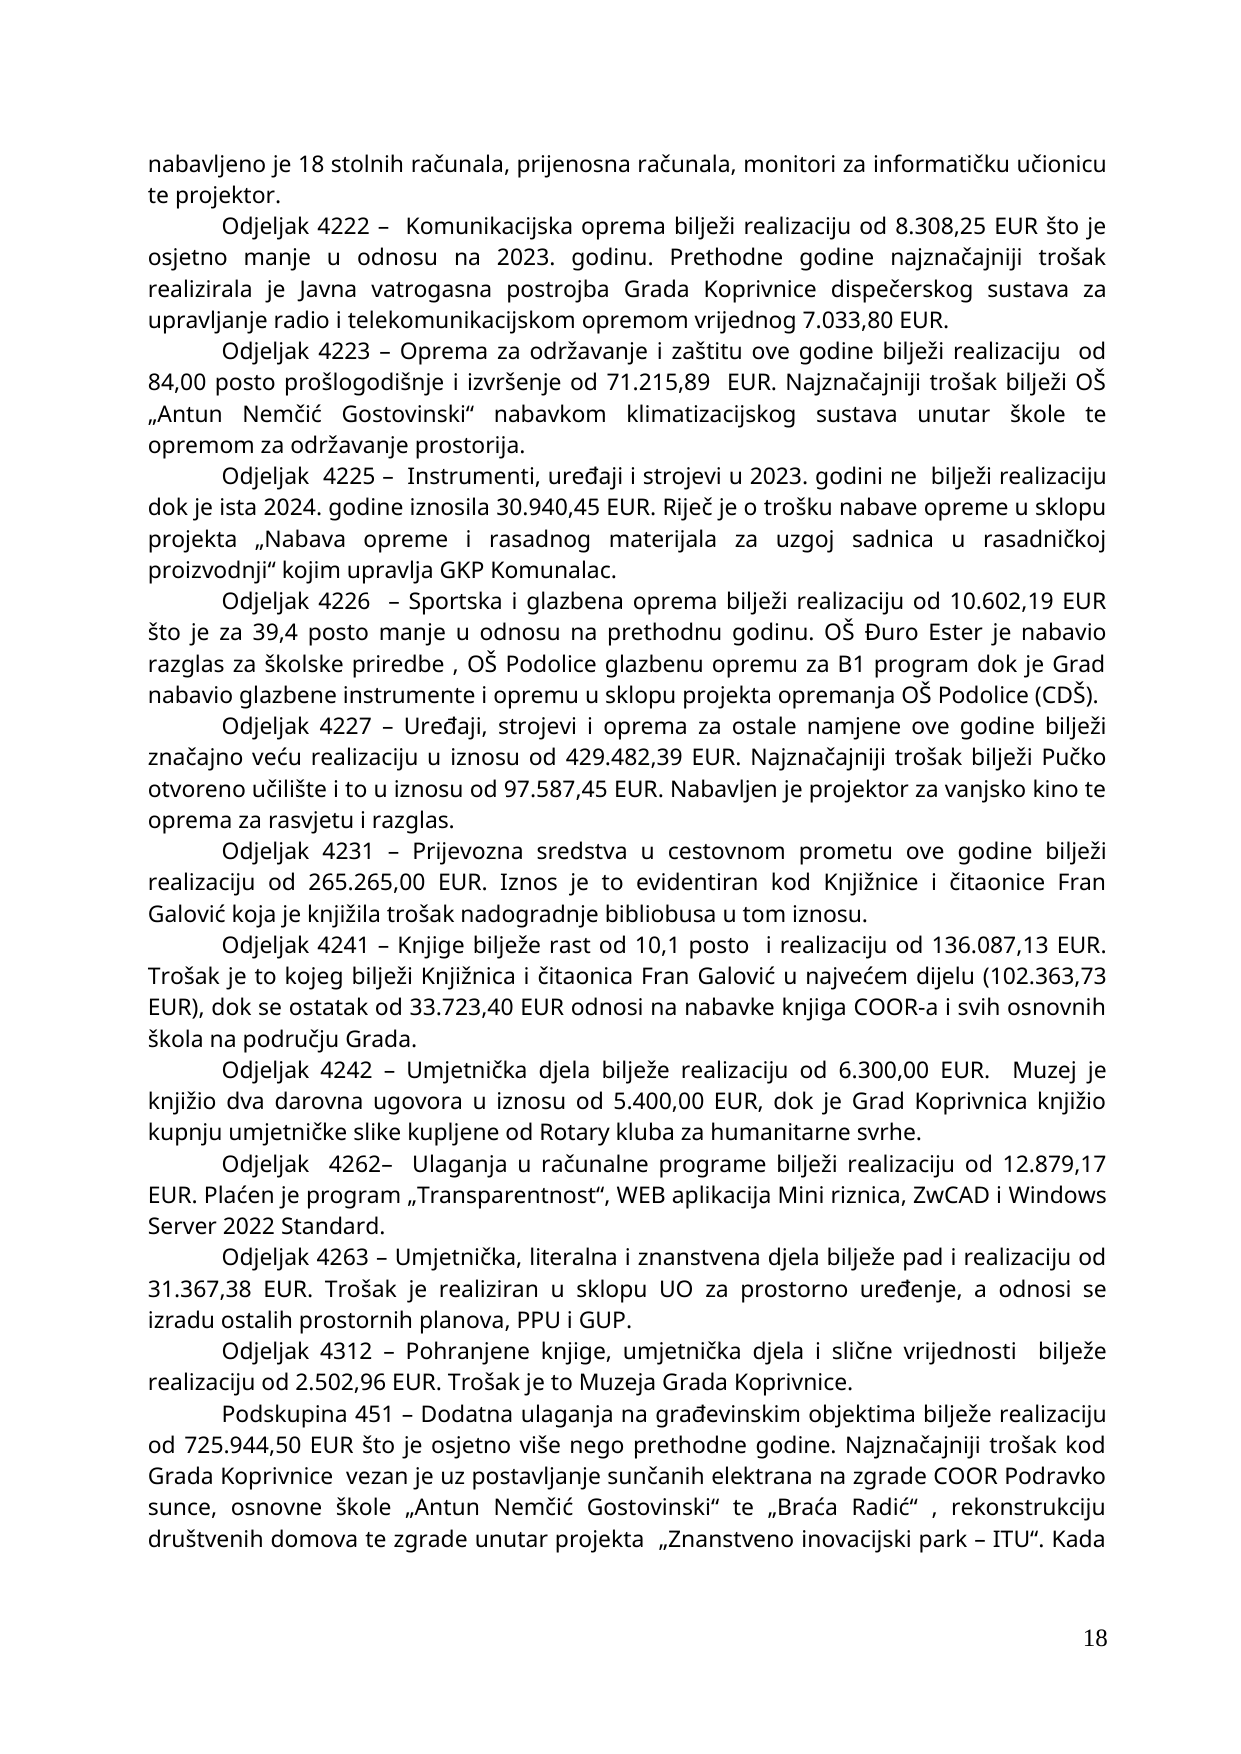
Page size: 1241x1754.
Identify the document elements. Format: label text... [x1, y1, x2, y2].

text Odjeljak 4242 – Umjetnička djela bilježe realizaciju od 6.300,00 EUR. Muzej je knjižio dva darovna ugovora u iznosu od 5.400,00 EUR, dok je Grad Koprivnica knjižio kupnju umjetničke slike kupljene od Rotary kluba za humanitarne svrhe. [148, 1054, 1107, 1148]
text Odjeljak 4231 – Prijevozna sredstva u cestovnom prometu ove godine bilježi realizaciju od 265.265,00 EUR. Iznos je to evidentiran kod Knjižnice i čitaonice Fran Galović koja je knjižila trošak nadogradnje bibliobusa u tom iznosu. [148, 835, 1107, 929]
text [148, 148, 1107, 210]
text Odjeljak 4241 – Knjige bilježe rast od 10,1 posto i realizaciju od 136.087,13 EUR. Trošak je to kojeg bilježi Knjižnica i čitaonica Fran Galović u najvećem dijelu (102.363,73 EUR), dok se ostatak od 33.723,40 EUR odnosi na nabavke knjiga COOR-a i svih osnovnih škola na području Grada. [148, 929, 1107, 1054]
text Odjeljak 4227 – Uređaji, strojevi i oprema za ostale namjene ove godine bilježi značajno veću realizaciju u iznosu od 429.482,39 EUR. Najznačajniji trošak bilježi Pučko otvoreno učilište i to u iznosu od 97.587,45 EUR. Nabavljen je projektor za vanjsko kino te oprema za rasvjetu i razglas. [148, 710, 1107, 835]
text Odjeljak 4262– Ulaganja u računalne programe bilježi realizaciju od 12.879,17 EUR. Plaćen je program „Transparentnost“, WEB aplikacija Mini riznica, ZwCAD i Windows Server 2022 Standard. [148, 1148, 1107, 1241]
text Odjeljak 4222 – Komunikacijska oprema bilježi realizaciju od 8.308,25 EUR što je osjetno manje u odnosu na 2023. godinu. Prethodne godine najznačajniji trošak realizirala je Javna vatrogasna postrojba Grada Koprivnice dispečerskog sustava za upravljanje radio i telekomunikacijskom opremom vrijednog 7.033,80 EUR. [148, 210, 1107, 335]
text Odjeljak 4223 – Oprema za održavanje i zaštitu ove godine bilježi realizaciju od 84,00 posto prošlogodišnje i izvršenje od 71.215,89 EUR. Najznačajniji trošak bilježi OŠ „Antun Nemčić Gostovinski“ nabavkom klimatizacijskog sustava unutar škole te opremom za održavanje prostorija. [148, 335, 1107, 460]
text Odjeljak 4225 – Instrumenti, uređaji i strojevi u 2023. godini ne bilježi realizaciju dok je ista 2024. godine iznosila 30.940,45 EUR. Riječ je o trošku nabave opreme u sklopu projekta „Nabava opreme i rasadnog materijala za uzgoj sadnica u rasadničkoj proizvodnji“ kojim upravlja GKP Komunalac. [148, 460, 1107, 585]
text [148, 1398, 1107, 1554]
text Odjeljak 4263 – Umjetnička, literalna i znanstvena djela bilježe pad i realizaciju od 31.367,38 EUR. Trošak je realiziran u sklopu UO za prostorno uređenje, a odnosi se izradu ostalih prostornih planova, PPU i GUP. [148, 1241, 1107, 1335]
text Odjeljak 4312 – Pohranjene knjige, umjetnička djela i slične vrijednosti bilježe realizaciju od 2.502,96 EUR. Trošak je to Muzeja Grada Koprivnice. [148, 1335, 1107, 1398]
text Odjeljak 4226 – Sportska i glazbena oprema bilježi realizaciju od 10.602,19 EUR što je za 39,4 posto manje u odnosu na prethodnu godinu. OŠ Đuro Ester je nabavio razglas za školske priredbe , OŠ Podolice glazbenu opremu za B1 program dok je Grad nabavio glazbene instrumente i opremu u sklopu projekta opremanja OŠ Podolice (CDŠ). [148, 585, 1107, 710]
